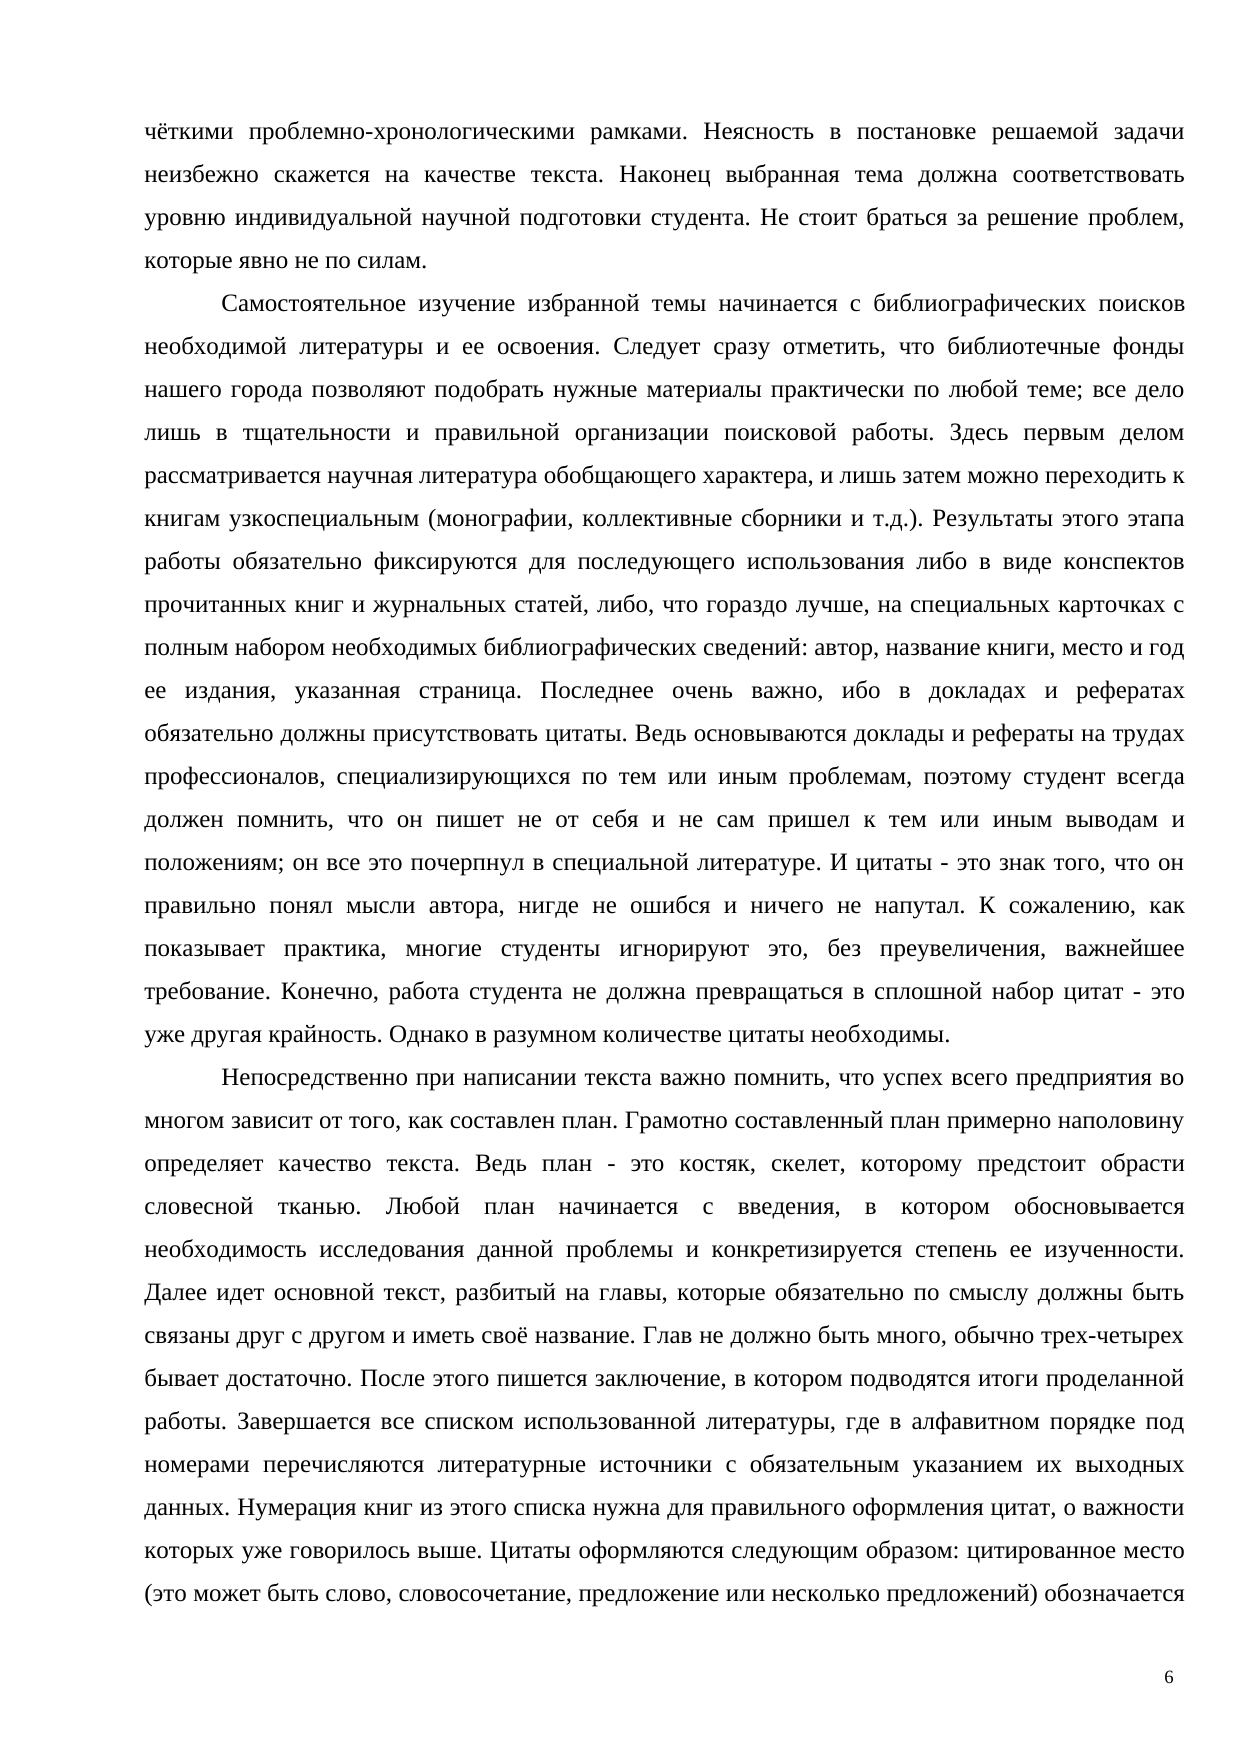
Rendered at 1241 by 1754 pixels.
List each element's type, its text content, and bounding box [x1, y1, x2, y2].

text Самостоятельное изучение избранной темы начинается с библиографических поисков необходимой литературы и ее освоения. Следует сразу отметить, что библиотечные фонды нашего города позволяют подобрать нужные материалы практически по любой теме; все дело лишь в тщательности и правильной организации поисковой работы. Здесь первым делом рассматривается научная литература обобщающего характера, и лишь затем можно переходить к книгам узкоспециальным (монографии, коллективные сборники и т.д.). Результаты этого этапа работы обязательно фиксируются для последующего использования либо в виде конспектов прочитанных книг и журнальных статей, либо, что гораздо лучше, на специальных карточках с полным набором необходимых библиографических сведений: автор, название книги, место и год ее издания, указанная страница. Последнее очень важно, ибо в докладах и рефератах обязательно должны присутствовать цитаты. Ведь основываются доклады и рефераты на трудах профессионалов, специализирующихся по тем или иным проблемам, поэтому студент всегда должен помнить, что он пишет не от себя и не сам пришел к тем или иным выводам и положениям; он все это почерпнул в специальной литературе. И цитаты - это знак того, что он правильно понял мысли автора, нигде не ошибся и ничего не напутал. К сожалению, как показывает практика, многие студенты игнорируют это, без преувеличения, важнейшее требование. Конечно, работа студента не должна превращаться в сплошной набор цитат - это уже другая крайность. Однако в разумном количестве цитаты необходимы. [144, 277, 1186, 1051]
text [144, 105, 1186, 277]
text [144, 1051, 1186, 1611]
